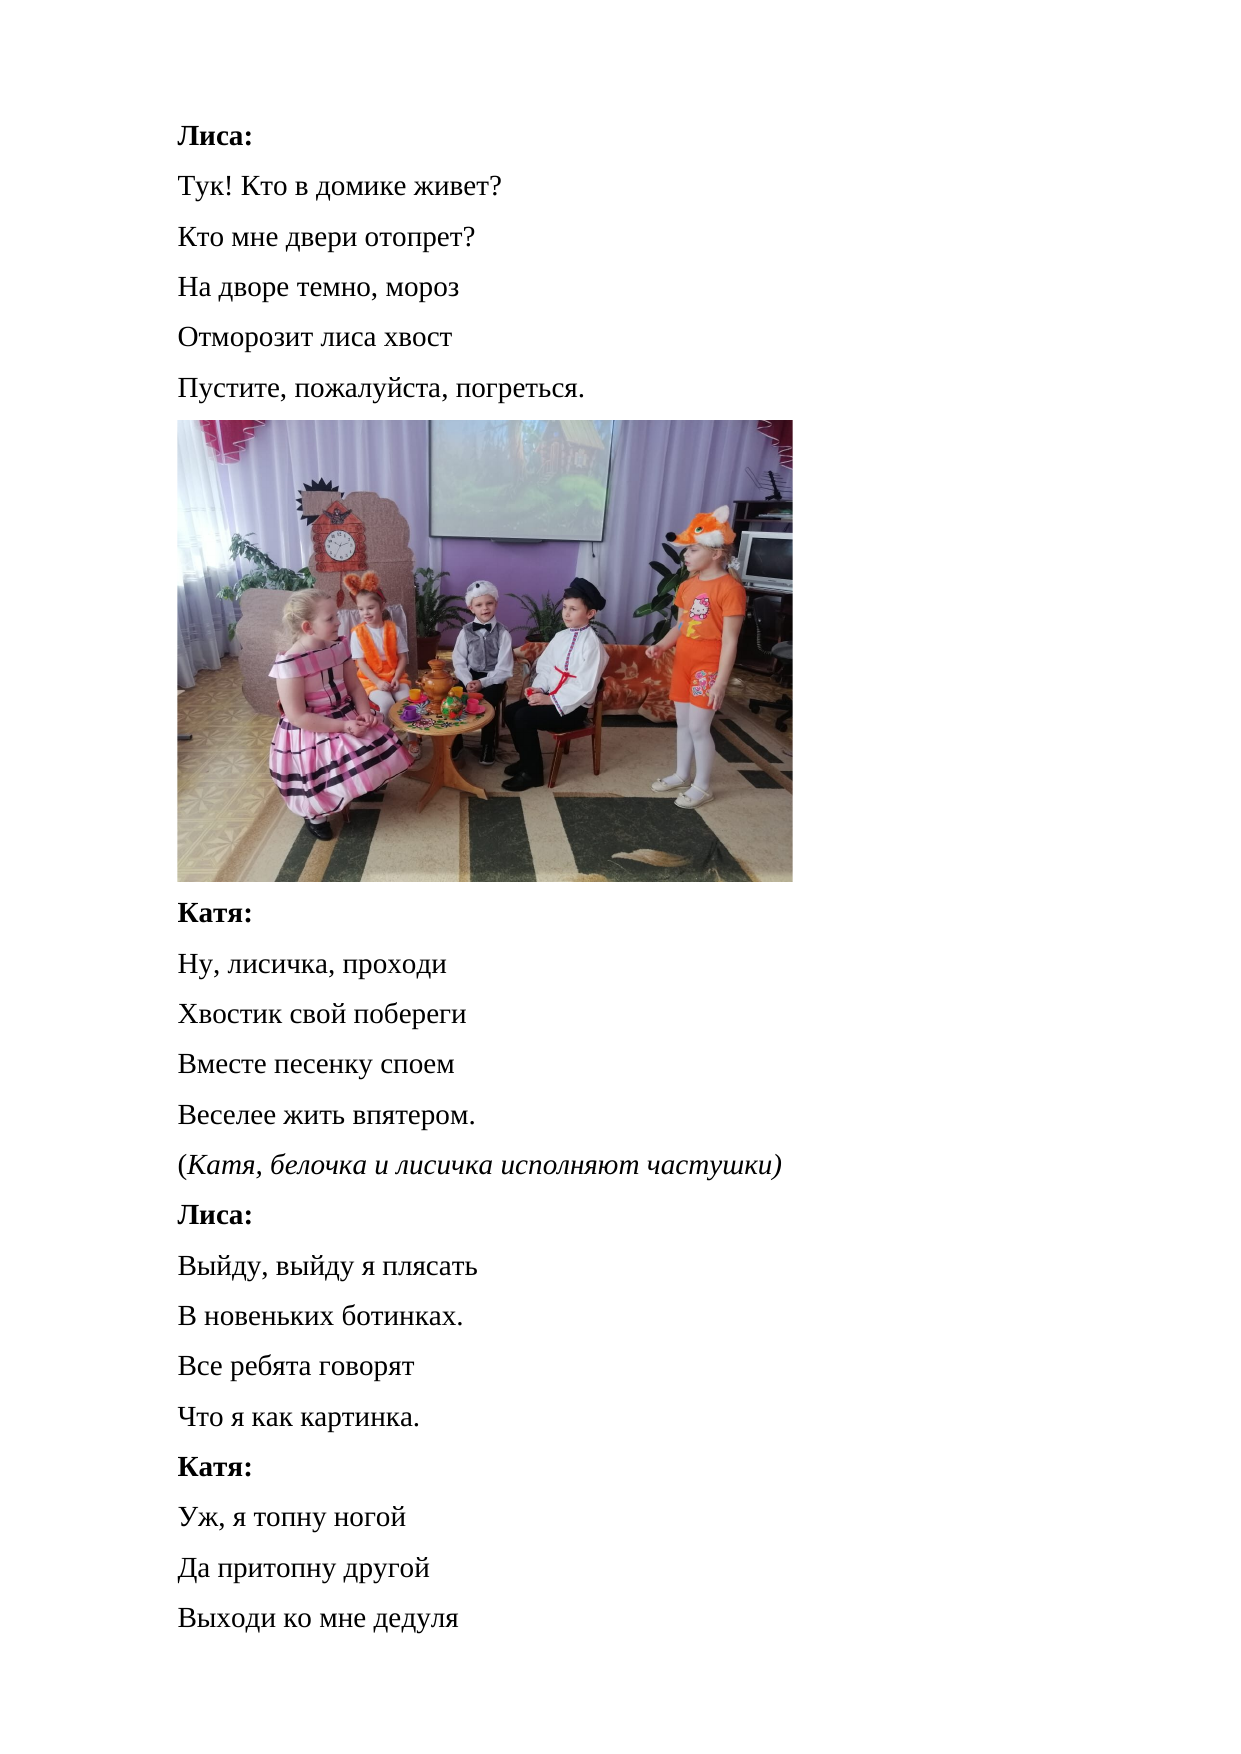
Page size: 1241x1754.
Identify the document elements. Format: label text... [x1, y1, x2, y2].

text Лиса: [177, 1197, 1152, 1231]
text Отморозит лиса хвост [177, 319, 1152, 353]
text Ну, лисичка, проходи [177, 946, 1152, 979]
picture [177, 420, 793, 882]
text Да притопну другой [177, 1550, 1152, 1583]
text Все ребята говорят [177, 1348, 1152, 1382]
text В новеньких ботинках. [177, 1298, 1152, 1332]
text Пустите, пожалуйста, погреться. [177, 370, 1152, 403]
text Катя: [177, 896, 1152, 929]
text (Катя, белочка и лисичка исполняют частушки) [177, 1147, 1152, 1181]
text Катя: [177, 1449, 1152, 1483]
text Уж, я топну ногой [177, 1499, 1152, 1533]
text Веселее жить впятером. [177, 1097, 1152, 1130]
text Лиса: [177, 118, 1152, 152]
text Тук! Кто в домике живет? [177, 168, 1152, 202]
text Кто мне двери отопрет? [177, 219, 1152, 252]
text Выходи ко мне дедуля [177, 1600, 1152, 1633]
text Вместе песенку споем [177, 1047, 1152, 1080]
text Что я как картинка. [177, 1399, 1152, 1432]
text Хвостик свой побереги [177, 996, 1152, 1030]
text Выйду, выйду я плясать [177, 1248, 1152, 1281]
text На дворе темно, мороз [177, 269, 1152, 303]
